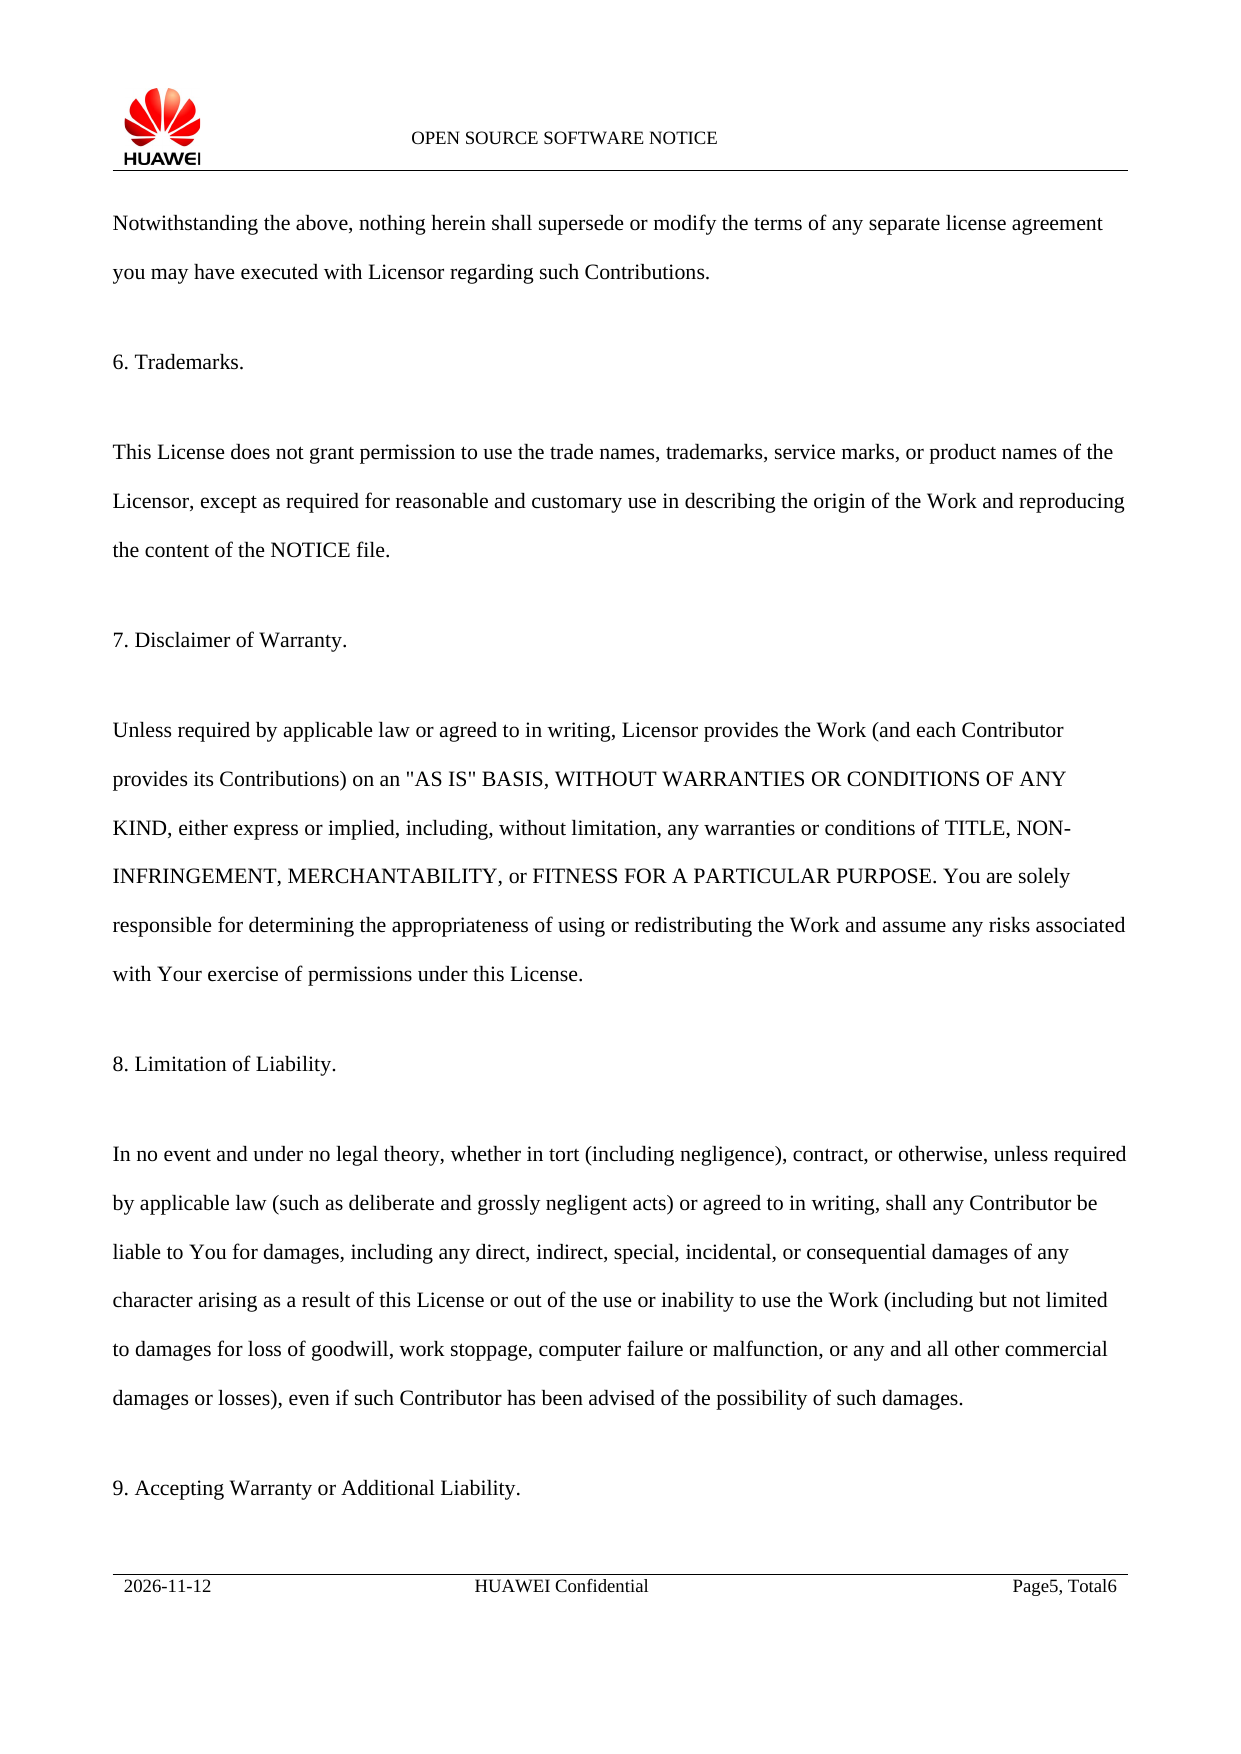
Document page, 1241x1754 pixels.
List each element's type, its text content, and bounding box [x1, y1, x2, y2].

picture [124, 88, 201, 165]
text 9. Accepting Warranty or Additional Liability. [112, 1472, 1128, 1504]
text This License does not grant permission to use the trade names, trademarks, service marks, or product names of the Licensor, except as required for reasonable and customary use in describing the origin of the Work and reproducing the content of the NOTICE file. [112, 436, 1128, 566]
text 7. Disclaimer of Warranty. [112, 623, 1128, 656]
text Unless required by applicable law or agreed to in writing, Licensor provides the Work (and each Contributor provides its Contributions) on an "AS IS" BASIS, WITHOUT WARRANTIES OR CONDITIONS OF ANY KIND, either express or implied, including, without limitation, any warranties or conditions of TITLE, NON-INFRINGEMENT, MERCHANTABILITY, or FITNESS FOR A PARTICULAR PURPOSE. You are solely responsible for determining the appropriateness of using or redistributing the Work and assume any risks associated with Your exercise of permissions under this License. [112, 713, 1128, 990]
text 6. Trademarks. [112, 345, 1128, 378]
text In no event and under no legal theory, whether in tort (including negligence), contract, or otherwise, unless required by applicable law (such as deliberate and grossly negligent acts) or agreed to in writing, shall any Contributor be liable to You for damages, including any direct, indirect, special, incidental, or consequential damages of any character arising as a result of this License or out of the use or inability to use the Work (including but not limited to damages for loss of goodwill, work stoppage, computer failure or malfunction, or any and all other commercial damages or losses), even if such Contributor has been advised of the possibility of such damages. [112, 1138, 1128, 1414]
text 8. Limitation of Liability. [112, 1047, 1128, 1080]
